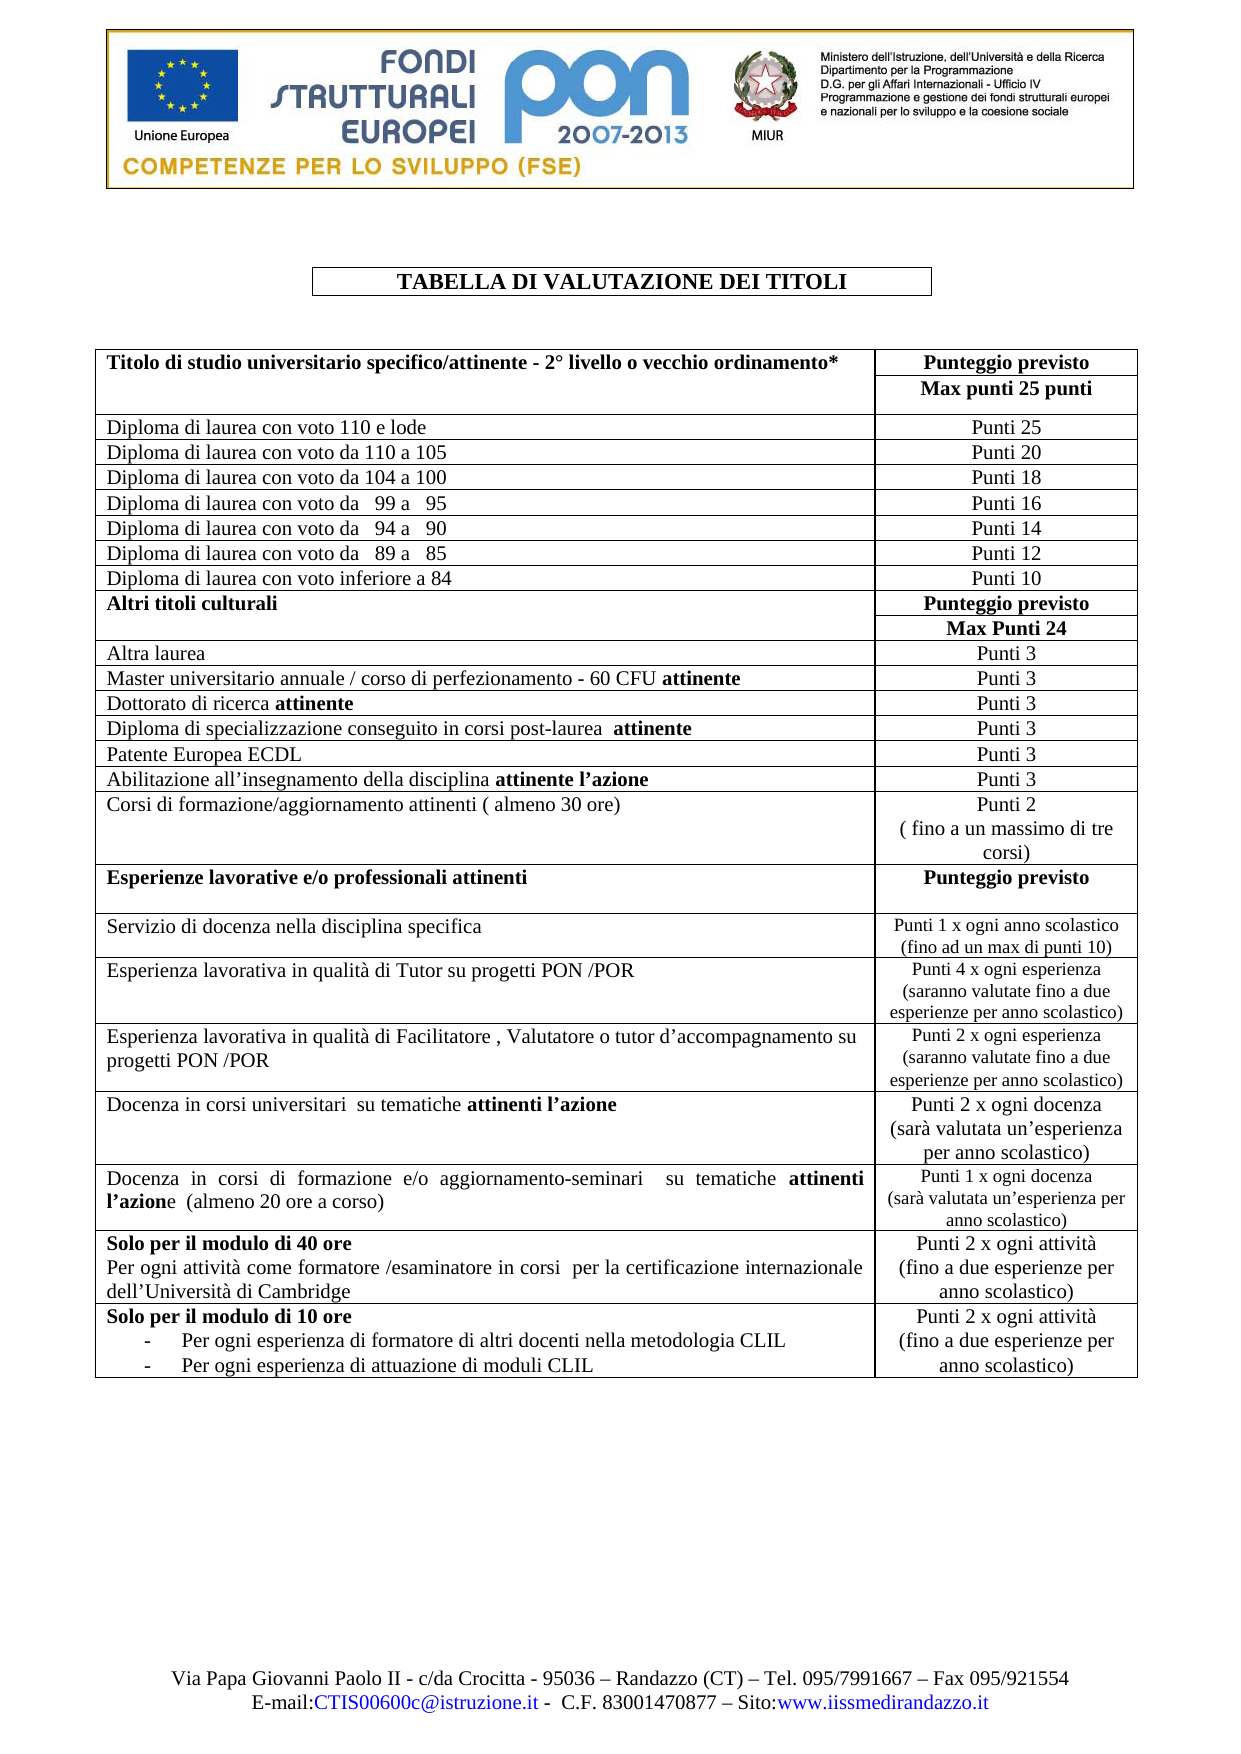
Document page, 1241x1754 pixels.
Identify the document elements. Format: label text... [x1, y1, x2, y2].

table_cell Servizio di docenza nella disciplina specifica [96, 914, 874, 957]
table_cell Diploma di specializzazione conseguito in corsi post-laurea attinente [96, 716, 874, 740]
table_cell Altri titoli culturali [96, 591, 874, 640]
table_cell Esperienze lavorative e/o professionali attinenti [96, 865, 874, 913]
table_cell Diploma di laurea con voto da 104 a 100 [96, 465, 874, 489]
table_cell Diploma di laurea con voto da 110 a 105 [96, 440, 874, 464]
table_cell Abilitazione all’insegnamento della disciplina attinente l’azione [96, 767, 874, 791]
table_cell Punti 14 [876, 516, 1137, 539]
table_cell Punteggio previsto [876, 865, 1137, 913]
table_cell Punti 2 x ogni esperienza (saranno valutate fino a due esperienze per anno scolastico) [876, 1024, 1137, 1091]
table_cell Corsi di formazione/aggiornamento attinenti ( almeno 30 ore) [96, 792, 874, 864]
table_cell Diploma di laurea con voto inferiore a 84 [96, 566, 874, 590]
table_cell Punti 2 ( fino a un massimo di tre corsi) [876, 792, 1137, 864]
table_cell Max punti 25 punti [876, 376, 1137, 414]
table_cell Punti 2 x ogni docenza (sarà valutata un’esperienza per anno scolastico) [876, 1092, 1137, 1164]
table_header TABELLA DI VALUTAZIONE DEI TITOLI [313, 268, 931, 295]
table_cell Punti 1 x ogni anno scolastico (fino ad un max di punti 10) [876, 914, 1137, 957]
table_header Punteggio previsto [876, 350, 1137, 375]
table_cell Diploma di laurea con voto da 89 a 85 [96, 541, 874, 565]
table_cell Punti 20 [876, 440, 1137, 464]
table_cell Punti 12 [876, 541, 1137, 565]
table_header Titolo di studio universitario specifico/attinente - 2° livello o vecchio ordinamento* [96, 350, 874, 414]
table_cell Punti 3 [876, 767, 1137, 791]
table_cell Punti 3 [876, 641, 1137, 665]
table_cell Punti 10 [876, 566, 1137, 590]
table_cell Solo per il modulo di 40 ore Per ogni attività come formatore /esaminatore in corsi per la certificazione internazionale dell’Università di Cambridge [96, 1231, 874, 1303]
table_cell Punti 1 x ogni docenza (sarà valutata un’esperienza per anno scolastico) [876, 1165, 1137, 1230]
table_cell Patente Europea ECDL [96, 741, 874, 766]
table_cell Punti 2 x ogni attività (fino a due esperienze per anno scolastico) [876, 1304, 1137, 1377]
table_cell Docenza in corsi di formazione e/o aggiornamento-seminari su tematiche attinenti l’azione (almeno 20 ore a corso) [96, 1165, 874, 1230]
table_cell Punti 3 [876, 691, 1137, 715]
table_cell Punti 3 [876, 666, 1137, 690]
table_cell Punteggio previsto [876, 591, 1137, 615]
table_cell Dottorato di ricerca attinente [96, 691, 874, 715]
table_cell Punti 4 x ogni esperienza (saranno valutate fino a due esperienze per anno scolastico) [876, 958, 1137, 1023]
table_cell Punti 3 [876, 716, 1137, 740]
table_cell Master universitario annuale / corso di perfezionamento - 60 CFU attinente [96, 666, 874, 690]
table_cell Punti 25 [876, 415, 1137, 439]
table_cell Diploma di laurea con voto 110 e lode [96, 415, 874, 439]
table_cell Max Punti 24 [876, 616, 1137, 640]
table_cell Esperienza lavorativa in qualità di Tutor su progetti PON /POR [96, 958, 874, 1023]
table_cell Diploma di laurea con voto da 94 a 90 [96, 516, 874, 539]
table_cell Diploma di laurea con voto da 99 a 95 [96, 490, 874, 514]
table_cell Punti 18 [876, 465, 1137, 489]
table_cell Punti 2 x ogni attività (fino a due esperienze per anno scolastico) [876, 1231, 1137, 1303]
table_cell Esperienza lavorativa in qualità di Facilitatore , Valutatore o tutor d’accompagnamento su progetti PON /POR [96, 1024, 874, 1091]
table_cell Punti 16 [876, 490, 1137, 514]
table_cell Solo per il modulo di 10 ore Per ogni esperienza di formatore di altri docenti nella metodologia CLIL Per ogni esperienza di attuazione di moduli CLIL [96, 1304, 874, 1377]
table_cell Punti 3 [876, 741, 1137, 766]
table_cell Altra laurea [96, 641, 874, 665]
table_cell Docenza in corsi universitari su tematiche attinenti l’azione [96, 1092, 874, 1164]
